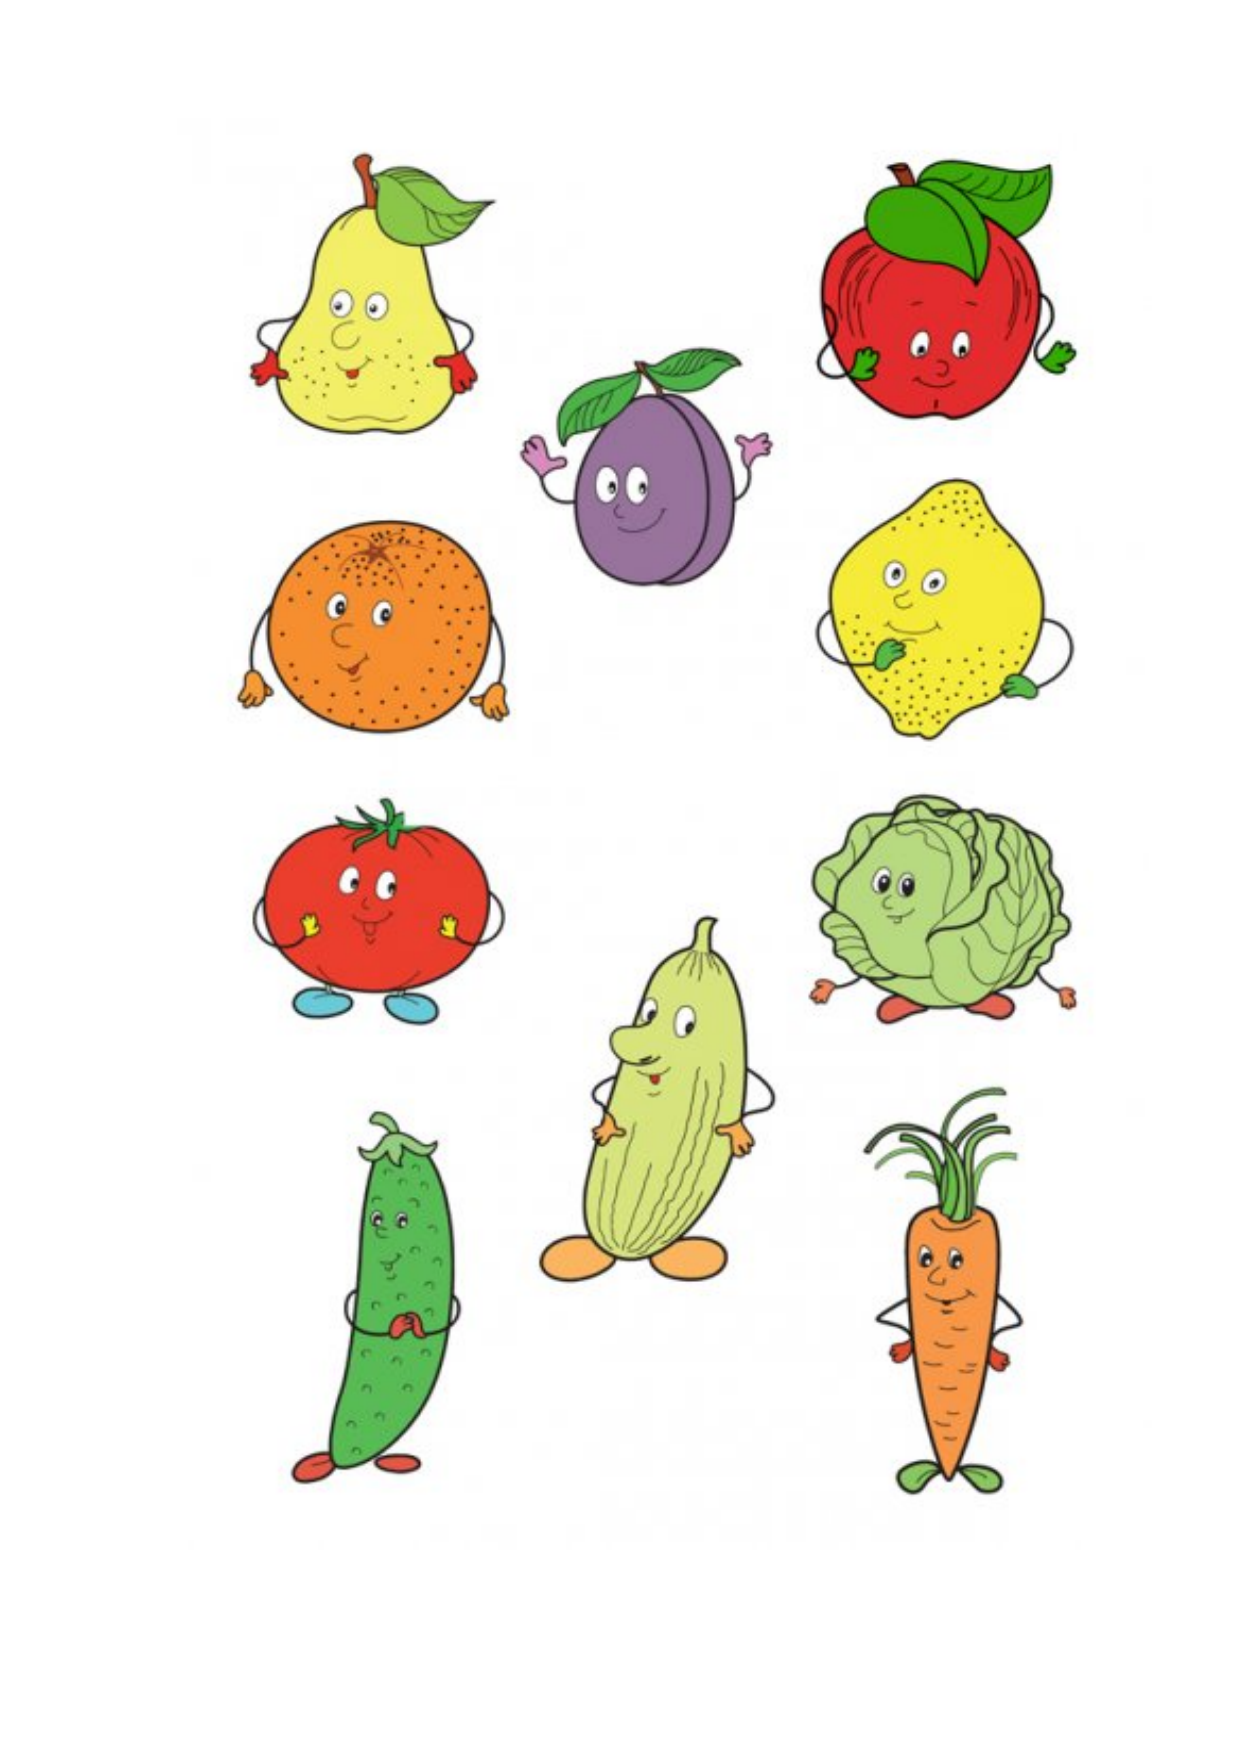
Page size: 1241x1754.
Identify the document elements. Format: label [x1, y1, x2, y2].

picture [177, 118, 1153, 1550]
